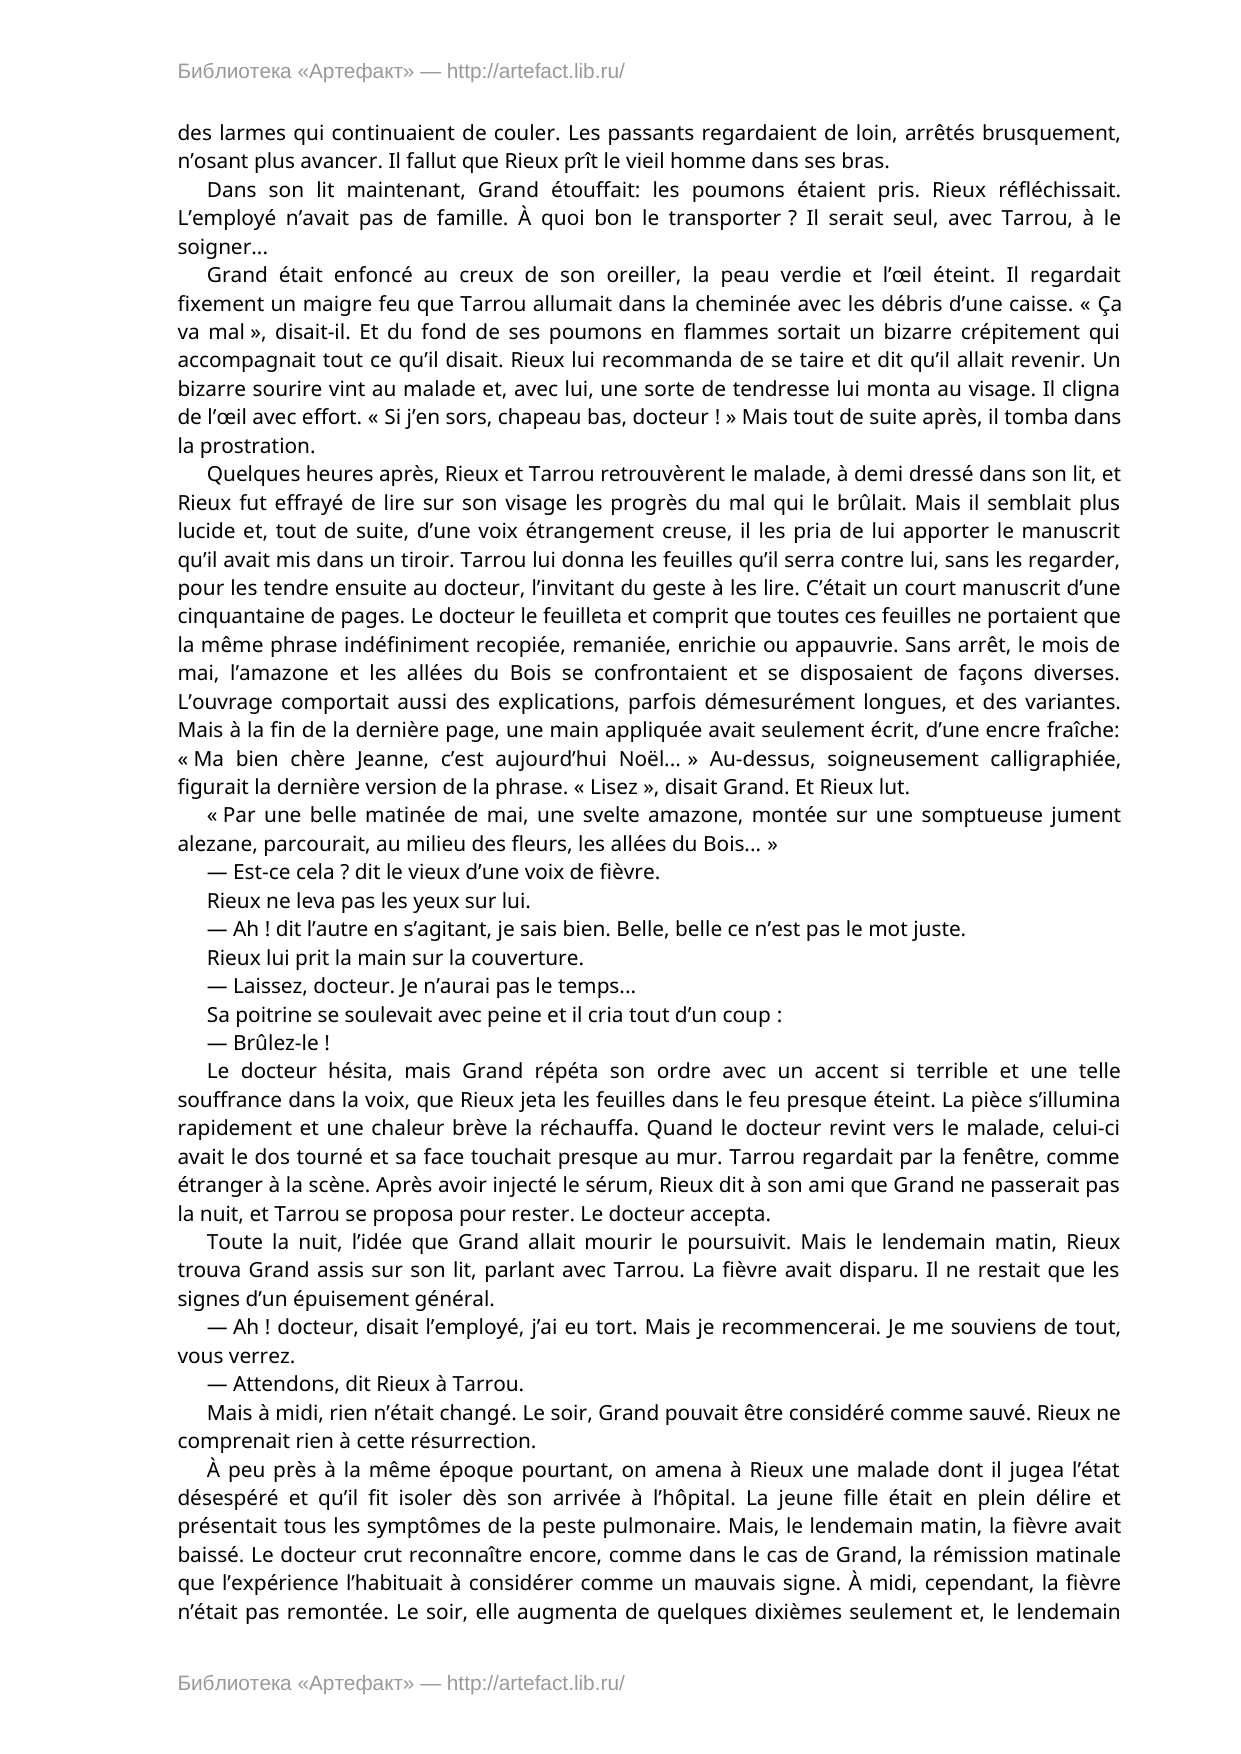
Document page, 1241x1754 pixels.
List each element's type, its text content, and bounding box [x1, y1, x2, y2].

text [177, 118, 1122, 175]
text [177, 1455, 1122, 1625]
text Quelques heures après, Rieux et Tarrou retrouvèrent le malade, à demi dressé dans son lit, et Rieux fut effrayé de lire sur son visage les progrès du mal qui le brûlait. Mais il semblait plus lucide et, tout de suite, d’une voix étrangement creuse, il les pria de lui apporter le manuscrit qu’il avait mis dans un tiroir. Tarrou lui donna les feuilles qu’il serra contre lui, sans les regarder, pour les tendre ensuite au docteur, l’invitant du geste à les lire. C’était un court manuscrit d’une cinquantaine de pages. Le docteur le feuilleta et comprit que toutes ces feuilles ne portaient que la même phrase indéfiniment recopiée, remaniée, enrichie ou appauvrie. Sans arrêt, le mois de mai, l’amazone et les allées du Bois se confrontaient et se disposaient de façons diverses. L’ouvrage comportait aussi des explications, parfois démesurément longues, et des variantes. Mais à la fin de la dernière page, une main appliquée avait seulement écrit, d’une encre fraîche: « Ma bien chère Jeanne, c’est aujourd’hui Noël... » Au-dessus, soigneusement calligraphiée, figurait la dernière version de la phrase. « Lisez », disait Grand. Et Rieux lut. [177, 459, 1122, 801]
text Rieux lui prit la main sur la couverture. [177, 943, 1122, 971]
text — Attendons, dit Rieux à Tarrou. [177, 1369, 1122, 1398]
text — Laissez, docteur. Je n’aurai pas le temps... [177, 971, 1122, 1000]
text Le docteur hésita, mais Grand répéta son ordre avec un accent si terrible et une telle souffrance dans la voix, que Rieux jeta les feuilles dans le feu presque éteint. La pièce s’illumina rapidement et une chaleur brève la réchauffa. Quand le docteur revint vers le malade, celui-ci avait le dos tourné et sa face touchait presque au mur. Tarrou regardait par la fenêtre, comme étranger à la scène. Après avoir injecté le sérum, Rieux dit à son ami que Grand ne passerait pas la nuit, et Tarrou se proposa pour rester. Le docteur accepta. [177, 1057, 1122, 1227]
text Toute la nuit, l’idée que Grand allait mourir le poursuivit. Mais le lendemain matin, Rieux trouva Grand assis sur son lit, parlant avec Tarrou. La fièvre avait disparu. Il ne restait que les signes d’un épuisement général. [177, 1227, 1122, 1312]
text Sa poitrine se soulevait avec peine et il cria tout d’un coup : [177, 1000, 1122, 1028]
text « Par une belle matinée de mai, une svelte amazone, montée sur une somptueuse jument alezane, parcourait, au milieu des fleurs, les allées du Bois... » [177, 801, 1122, 857]
text Dans son lit maintenant, Grand étouffait: les poumons étaient pris. Rieux réfléchissait. L’employé n’avait pas de famille. À quoi bon le transporter ? Il serait seul, avec Tarrou, à le soigner... [177, 175, 1122, 260]
text Mais à midi, rien n’était changé. Le soir, Grand pouvait être considéré comme sauvé. Rieux ne comprenait rien à cette résurrection. [177, 1398, 1122, 1455]
text — Est-ce cela ? dit le vieux d’une voix de fièvre. [177, 857, 1122, 886]
text — Ah ! docteur, disait l’employé, j’ai eu tort. Mais je recommencerai. Je me souviens de tout, vous verrez. [177, 1312, 1122, 1369]
text Grand était enfoncé au creux de son oreiller, la peau verdie et l’œil éteint. Il regardait fixement un maigre feu que Tarrou allumait dans la cheminée avec les débris d’une caisse. « Ça va mal », disait-il. Et du fond de ses poumons en flammes sortait un bizarre crépitement qui accompagnait tout ce qu’il disait. Rieux lui recommanda de se taire et dit qu’il allait revenir. Un bizarre sourire vint au malade et, avec lui, une sorte de tendresse lui monta au visage. Il cligna de l’œil avec effort. « Si j’en sors, chapeau bas, docteur ! » Mais tout de suite après, il tomba dans la prostration. [177, 260, 1122, 459]
text — Ah ! dit l’autre en s’agitant, je sais bien. Belle, belle ce n’est pas le mot juste. [177, 914, 1122, 943]
text — Brûlez-le ! [177, 1028, 1122, 1057]
text Rieux ne leva pas les yeux sur lui. [177, 886, 1122, 914]
